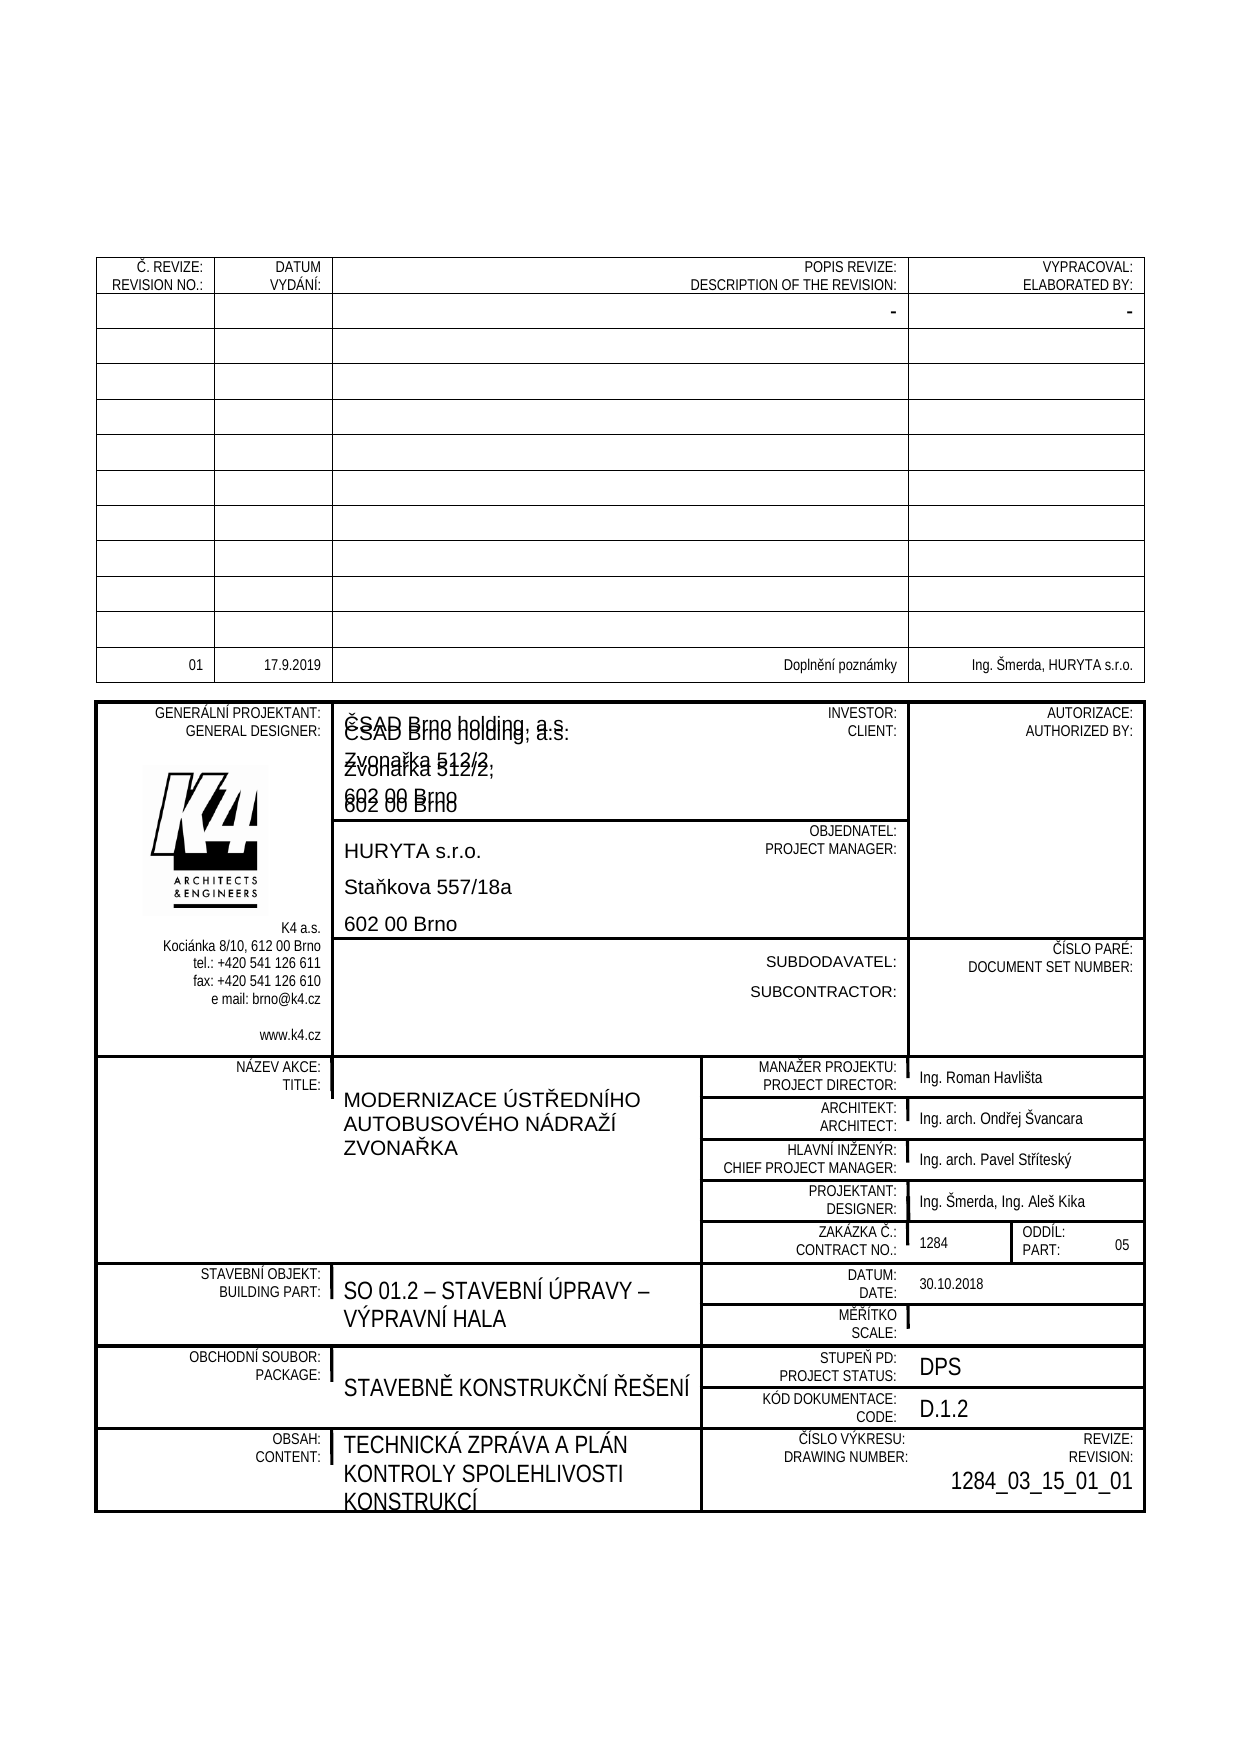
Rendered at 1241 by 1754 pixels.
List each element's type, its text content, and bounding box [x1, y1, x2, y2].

table_cell D.1.2 [908, 1389, 1143, 1427]
table_cell ODDÍL: PART: [1013, 1223, 1143, 1262]
table_cell 01 [97, 648, 214, 682]
table_cell [333, 577, 908, 611]
table_cell [333, 506, 908, 540]
table_cell [909, 400, 1144, 434]
table_header GENERÁLNÍ PROJEKTANT: GENERAL DESIGNER: K4 a.s. Kociánka 8/10, 612 00 Brno tel.: +420 541 126 611 fax: +420 541 126 610 e mail: brno@k4.cz www.k4.cz [98, 704, 331, 1055]
table_cell [97, 506, 214, 540]
table_cell KÓD DOKUMENTACE: CODE: [703, 1389, 908, 1427]
table_cell MANAŽER PROJEKTU: PROJECT DIRECTOR: [703, 1058, 908, 1096]
table_cell [908, 1306, 1143, 1344]
table_cell [909, 541, 1144, 576]
table_cell - [333, 294, 908, 328]
table_cell 30.10.2018 [908, 1265, 1143, 1303]
table_cell OBCHODNÍ SOUBOR: PACKAGE: [98, 1348, 332, 1427]
table_cell [97, 329, 214, 363]
table_cell ARCHITEKT: ARCHITECT: [703, 1099, 908, 1137]
table_cell MĚŘÍTKO SCALE: [703, 1306, 908, 1344]
table_cell [909, 435, 1144, 469]
table_cell [909, 329, 1144, 363]
table_cell [215, 471, 332, 505]
table_cell [333, 541, 908, 576]
table_cell [333, 364, 908, 399]
table_header DATUM VYDÁNÍ: DATE OF ISSUE: [215, 258, 332, 292]
table_cell Doplnění poznámky [333, 648, 908, 682]
table_header INVESTOR: CLIENT: [334, 704, 907, 818]
table_header AUTORIZACE: AUTHORIZED BY: [910, 704, 1143, 937]
table_cell 17.9.2019 [215, 648, 332, 682]
table_cell TECHNICKÁ ZPRÁVA A PLÁN KONTROLY SPOLEHLIVOSTI KONSTRUKCÍ [332, 1430, 700, 1510]
table_cell [97, 400, 214, 434]
table_cell [333, 400, 908, 434]
table_cell ZAKÁZKA Č.: CONTRACT NO.: [703, 1223, 908, 1262]
table_cell [97, 541, 214, 576]
table_cell [97, 364, 214, 399]
table_cell [97, 612, 214, 647]
table_cell [215, 435, 332, 469]
table_cell STAVEBNÍ OBJEKT: BUILDING PART: [98, 1265, 332, 1344]
table_cell [215, 400, 332, 434]
table_cell [909, 471, 1144, 505]
table_cell - [909, 294, 1144, 328]
table_cell Ing. arch. Ondřej Švancara [908, 1099, 1143, 1137]
table_cell [215, 294, 332, 328]
table_cell [97, 471, 214, 505]
table_cell [215, 612, 332, 647]
table_cell [97, 294, 214, 328]
table_cell HLAVNÍ INŽENÝR: CHIEF PROJECT MANAGER: [703, 1141, 908, 1179]
table_cell [909, 577, 1144, 611]
table_cell ČÍSLO VÝKRESU: REVIZE: DRAWING NUMBER: REVISION: 1284_03_15_01_01 [703, 1430, 1143, 1510]
table_cell [215, 541, 332, 576]
table_cell 1284 [908, 1223, 1010, 1262]
table_cell [215, 329, 332, 363]
table_cell PROJEKTANT: DESIGNER: [703, 1182, 906, 1220]
table_header VYPRACOVAL: ELABORATED BY: [909, 258, 1144, 292]
table_cell [333, 612, 908, 647]
table_cell [909, 506, 1144, 540]
table_cell STUPEŇ PD: PROJECT STATUS: [703, 1348, 908, 1386]
table_cell [215, 364, 332, 399]
table_cell [97, 577, 214, 611]
table_cell ČÍSLO PARÉ: DOCUMENT SET NUMBER: [910, 940, 1143, 1055]
table_cell Ing. Roman Havlišta [908, 1058, 1143, 1096]
table_cell [333, 471, 908, 505]
table_cell NÁZEV AKCE: TITLE: [98, 1058, 332, 1262]
table_cell DATUM: DATE: [703, 1265, 908, 1303]
table_cell Ing. Šmerda, Ing. Aleš Kika [910, 1182, 1143, 1220]
picture [142, 765, 269, 916]
table_cell OBSAH: CONTENT: [98, 1430, 332, 1510]
table_cell [333, 435, 908, 469]
table_cell [215, 506, 332, 540]
table_cell [215, 577, 332, 611]
table_header POPIS REVIZE: DESCRIPTION OF THE REVISION: [333, 258, 908, 292]
table_cell Ing. Šmerda, HURYTA s.r.o. [909, 648, 1144, 682]
table_cell OBJEDNATEL: PROJECT MANAGER: [334, 822, 907, 937]
table_cell SO 01.2 – STAVEBNÍ ÚPRAVY – VÝPRAVNÍ HALA [332, 1265, 700, 1344]
table_cell [909, 612, 1144, 647]
table_cell SUBDODAVATEL: SUBCONTRACTOR: [334, 940, 907, 1055]
table_cell DPS [908, 1348, 1143, 1386]
table_cell MODERNIZACE ÚSTŘEDNÍHO AUTOBUSOVÉHO NÁDRAŽÍ ZVONAŘKA [332, 1058, 700, 1262]
table_cell STAVEBNĚ KONSTRUKČNÍ ŘEŠENÍ [332, 1348, 700, 1427]
table_cell [909, 364, 1144, 399]
table_header Č. REVIZE: REVISION NO.: [97, 258, 214, 292]
table_cell [333, 329, 908, 363]
table_cell [97, 435, 214, 469]
table_cell Ing. arch. Pavel Stříteský [908, 1141, 1143, 1179]
